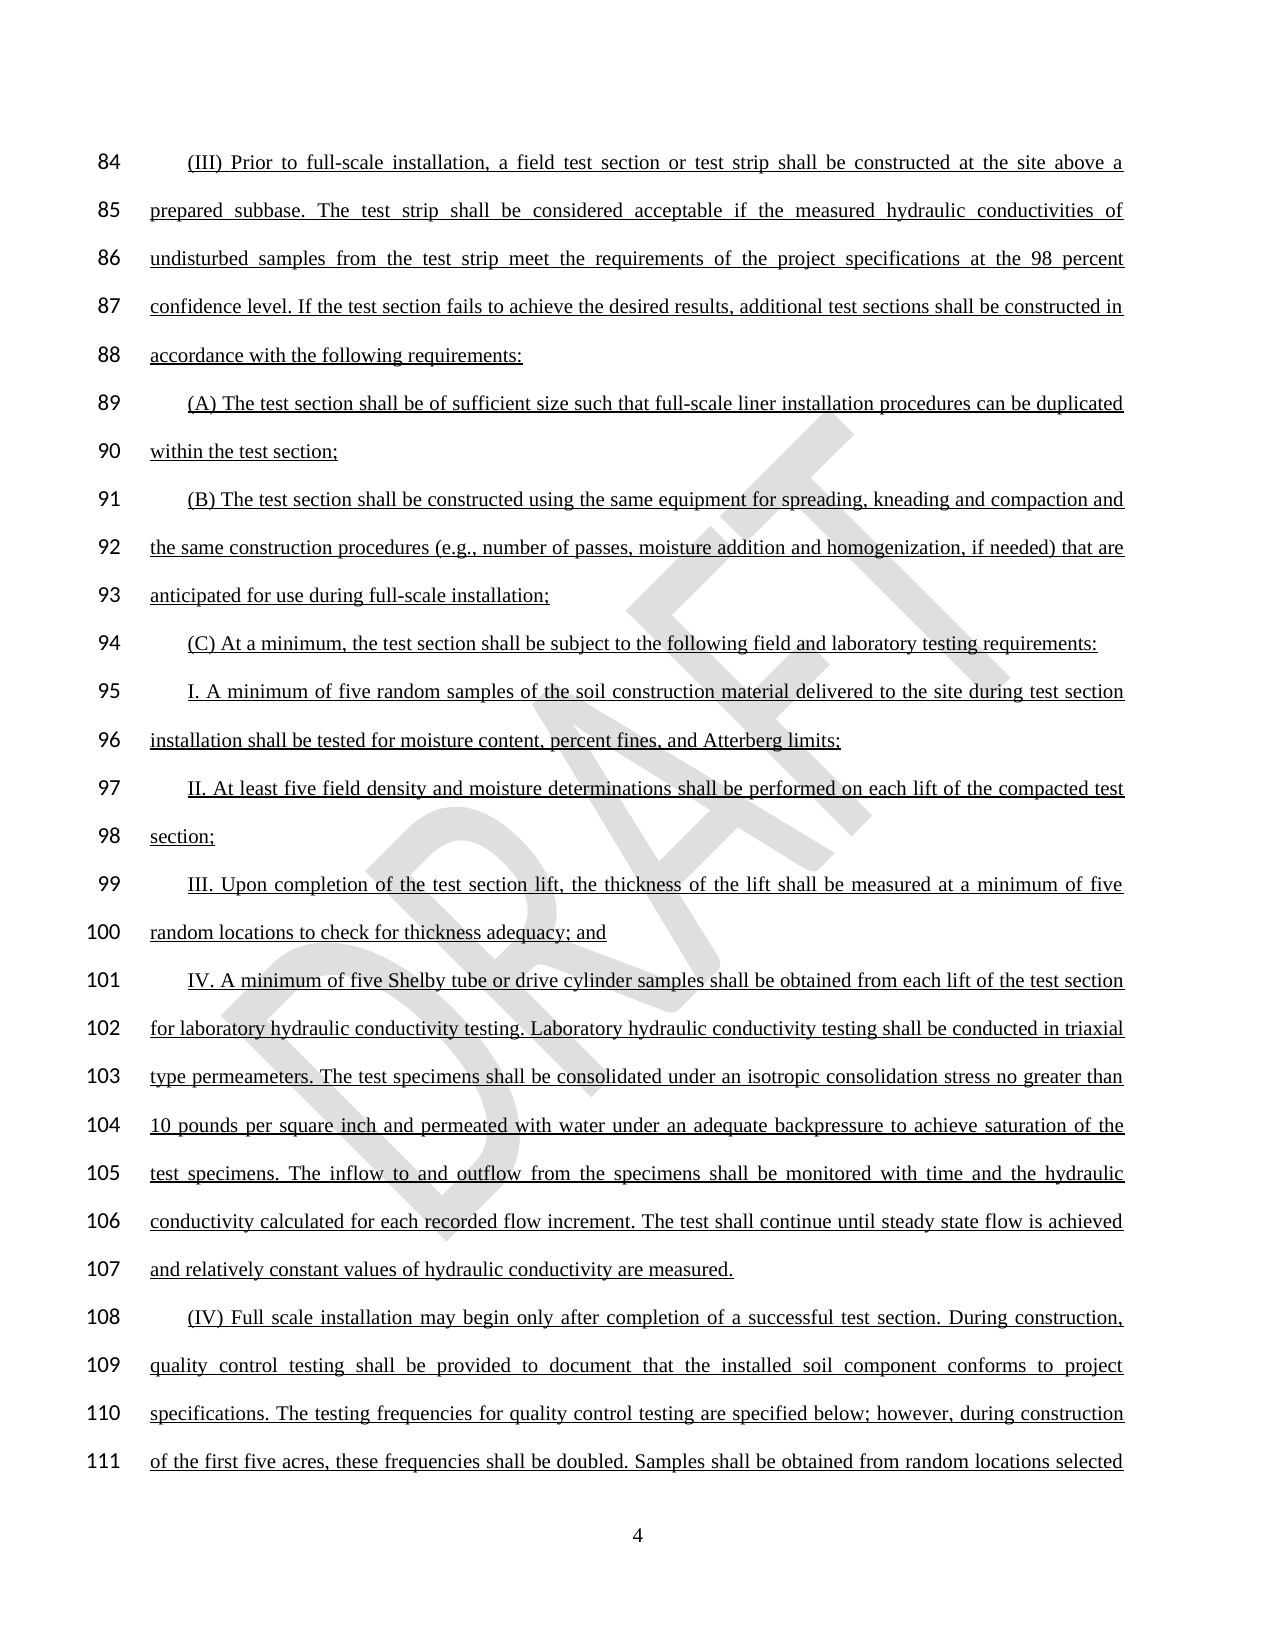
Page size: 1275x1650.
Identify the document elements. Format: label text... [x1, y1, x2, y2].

text (III) Prior to full-scale installation, a field test section or test strip shall be constructed at the site above a prepared subbase. The test strip shall be considered acceptable if the measured hydraulic conductivities of undisturbed samples from the test strip meet the requirements of the project specifications at the 98 percent confidence level. If the test section fails to achieve the desired results, additional test sections shall be constructed in accordance with the following requirements: [150, 150, 1125, 267]
text (III) Prior to full-scale installation, a field test section or test strip shall be constructed at the site above a prepared subbase. The test strip shall be considered acceptable if the measured hydraulic conductivities of undisturbed samples from the test strip meet the requirements of the project specifications at the 98 percent confidence level. If the test section fails to achieve the desired results, additional test sections shall be constructed in accordance with the following requirements: [150, 268, 1125, 367]
text (B) The test section shall be constructed using the same equipment for spreading, kneading and compaction and the same construction procedures (e.g., number of passes, moisture addition and homogenization, if needed) that are anticipated for use during full-scale installation; [150, 487, 1125, 556]
text IV. A minimum of five Shelby tube or drive cylinder samples shall be obtained from each lift of the test section for laboratory hydraulic conductivity testing. Laboratory hydraulic conductivity testing shall be conducted in triaxial type permeameters. The test specimens shall be consolidated under an isotropic consolidation stress no greater than 10 pounds per square inch and permeated with water under an adequate backpressure to achieve saturation of the test specimens. The inflow to and outflow from the specimens shall be monitored with time and the hydraulic conductivity calculated for each recorded flow increment. The test shall continue until steady state flow is achieved and relatively constant values of hydraulic conductivity are measured. [150, 1183, 1125, 1281]
text II. At least five field density and moisture determinations shall be performed on each lift of the compacted test section; [150, 776, 1125, 848]
text (C) At a minimum, the test section shall be subject to the following field and laboratory testing requirements: [150, 631, 1125, 655]
text (A) The test section shall be of sufficient size such that full-scale liner installation procedures can be duplicated within the test section; [150, 391, 1125, 463]
text (B) The test section shall be constructed using the same equipment for spreading, kneading and compaction and the same construction procedures (e.g., number of passes, moisture addition and homogenization, if needed) that are anticipated for use during full-scale installation; [150, 557, 1125, 607]
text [150, 1423, 1125, 1473]
text I. A minimum of five random samples of the soil construction material delivered to the site during test section installation shall be tested for moisture content, percent fines, and Atterberg limits; [150, 679, 1125, 752]
text III. Upon completion of the test section lift, the thickness of the lift shall be measured at a minimum of five random locations to check for thickness adequacy; and [150, 872, 1125, 944]
text IV. A minimum of five Shelby tube or drive cylinder samples shall be obtained from each lift of the test section for laboratory hydraulic conductivity testing. Laboratory hydraulic conductivity testing shall be conducted in triaxial type permeameters. The test specimens shall be consolidated under an isotropic consolidation stress no greater than 10 pounds per square inch and permeated with water under an adequate backpressure to achieve saturation of the test specimens. The inflow to and outflow from the specimens shall be monitored with time and the hydraulic conductivity calculated for each recorded flow increment. The test shall continue until steady state flow is achieved and relatively constant values of hydraulic conductivity are measured. [150, 968, 1125, 1037]
text IV. A minimum of five Shelby tube or drive cylinder samples shall be obtained from each lift of the test section for laboratory hydraulic conductivity testing. Laboratory hydraulic conductivity testing shall be conducted in triaxial type permeameters. The test specimens shall be consolidated under an isotropic consolidation stress no greater than 10 pounds per square inch and permeated with water under an adequate backpressure to achieve saturation of the test specimens. The inflow to and outflow from the specimens shall be monitored with time and the hydraulic conductivity calculated for each recorded flow increment. The test shall continue until steady state flow is achieved and relatively constant values of hydraulic conductivity are measured. [150, 1038, 1125, 1133]
